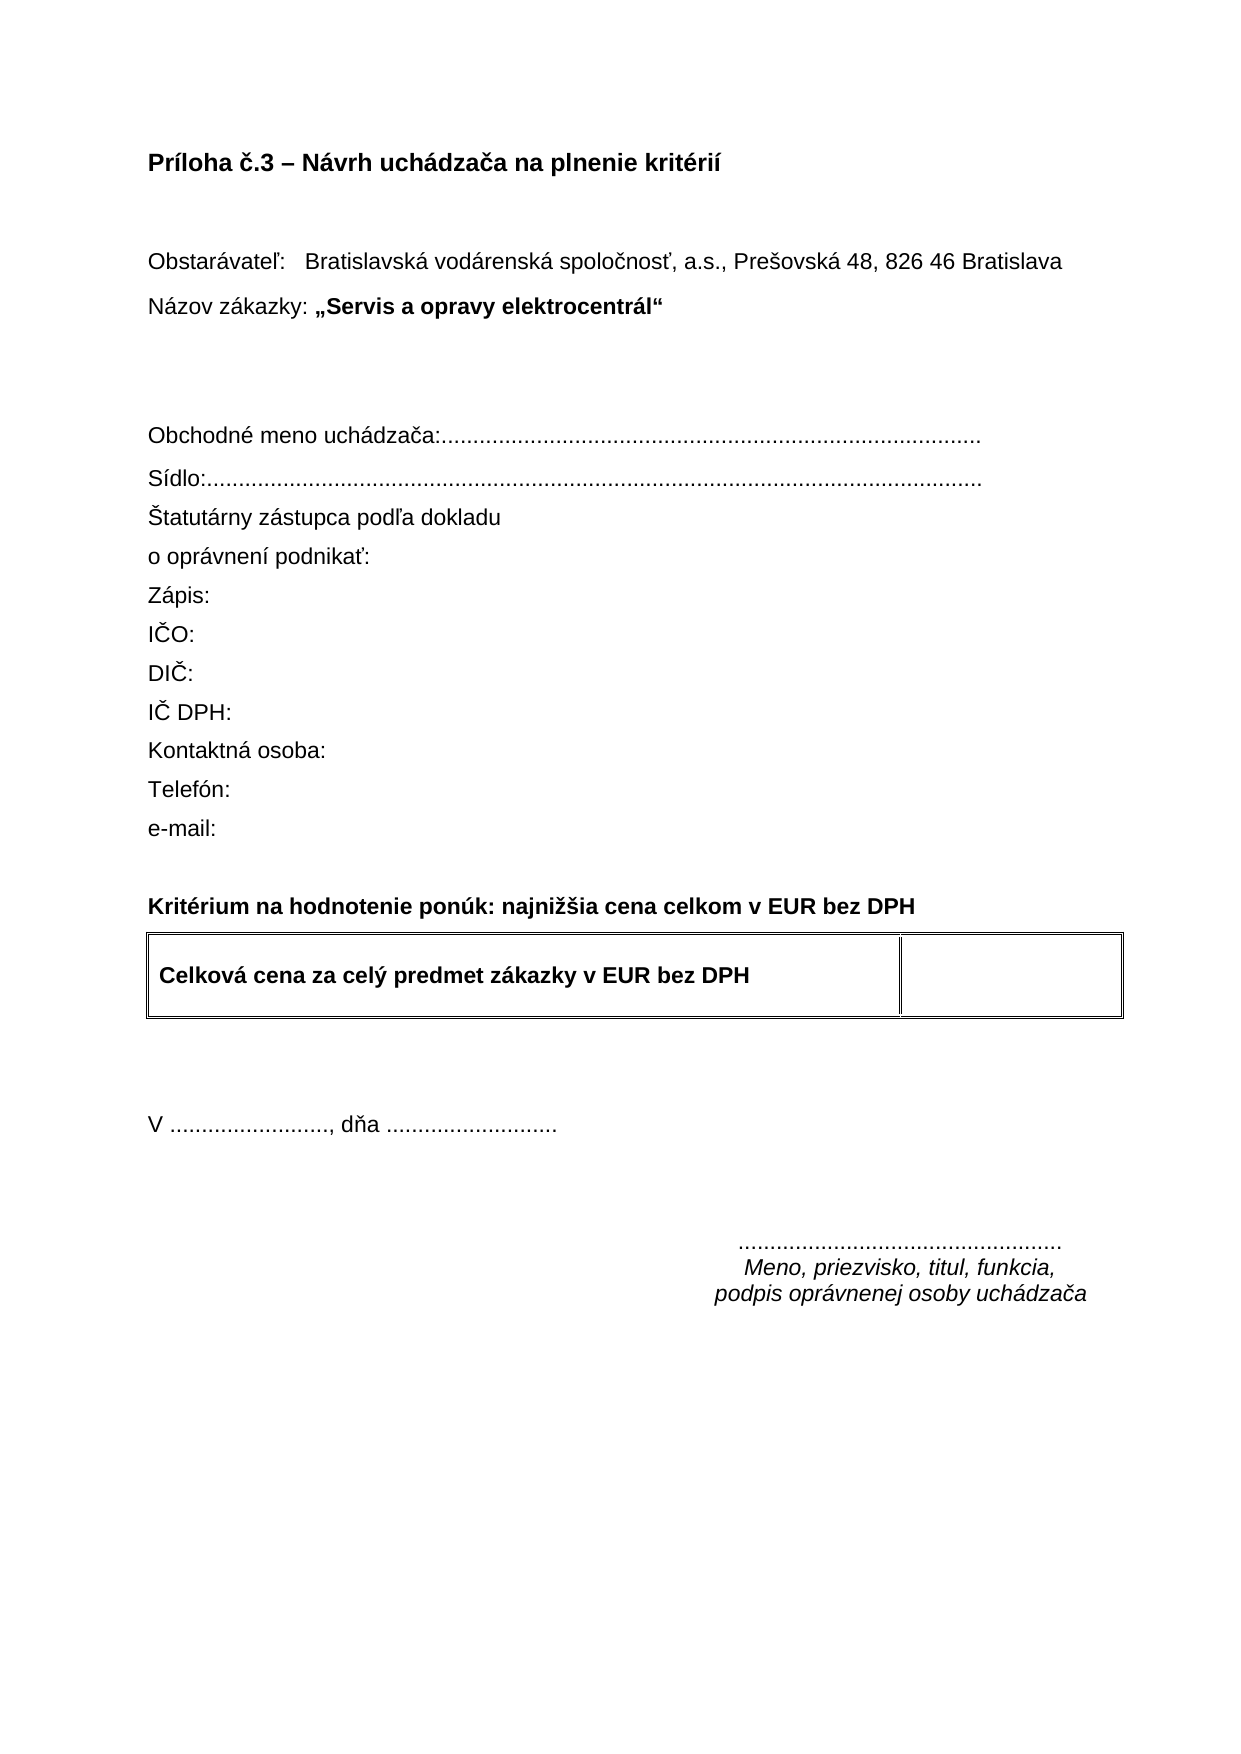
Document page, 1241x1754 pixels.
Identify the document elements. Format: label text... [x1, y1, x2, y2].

text Sídlo:.......................................................................................................................... [148, 465, 1093, 492]
text V ........................., dňa ........................... [148, 1111, 1093, 1137]
table_header [901, 935, 1121, 1016]
text IČ DPH: [148, 698, 1093, 725]
text ................................................... [664, 1228, 1093, 1254]
text o oprávnení podnikať: [148, 543, 1093, 569]
text Štatutárny zástupca podľa dokladu [148, 504, 1093, 531]
text Názov zákazky: „Servis a opravy elektrocentrál“ [148, 293, 1093, 319]
text Zápis: [148, 582, 1093, 608]
text Meno, priezvisko, titul, funkcia, [148, 1254, 1093, 1280]
text Telefón: [148, 776, 1093, 802]
text Kontaktná osoba: [148, 737, 1093, 764]
text Obchodné meno uchádzača:..................................................................................... [148, 422, 1093, 449]
text Príloha č.3 – Návrh uchádzača na plnenie kritérií [148, 148, 1093, 176]
text podpis oprávnenej osoby uchádzača [148, 1280, 1093, 1307]
text DIČ: [148, 659, 1093, 686]
text Kritérium na hodnotenie ponúk: najnižšia cena celkom v EUR bez DPH [148, 893, 1093, 919]
text Obstarávateľ: Bratislavská vodárenská spoločnosť, a.s., Prešovská 48, 826 46 Bratislava [148, 248, 1093, 274]
table_header Celková cena za celý predmet zákazky v EUR bez DPH [149, 933, 901, 1016]
text e-mail: [148, 815, 1093, 841]
text IČO: [148, 621, 1093, 647]
